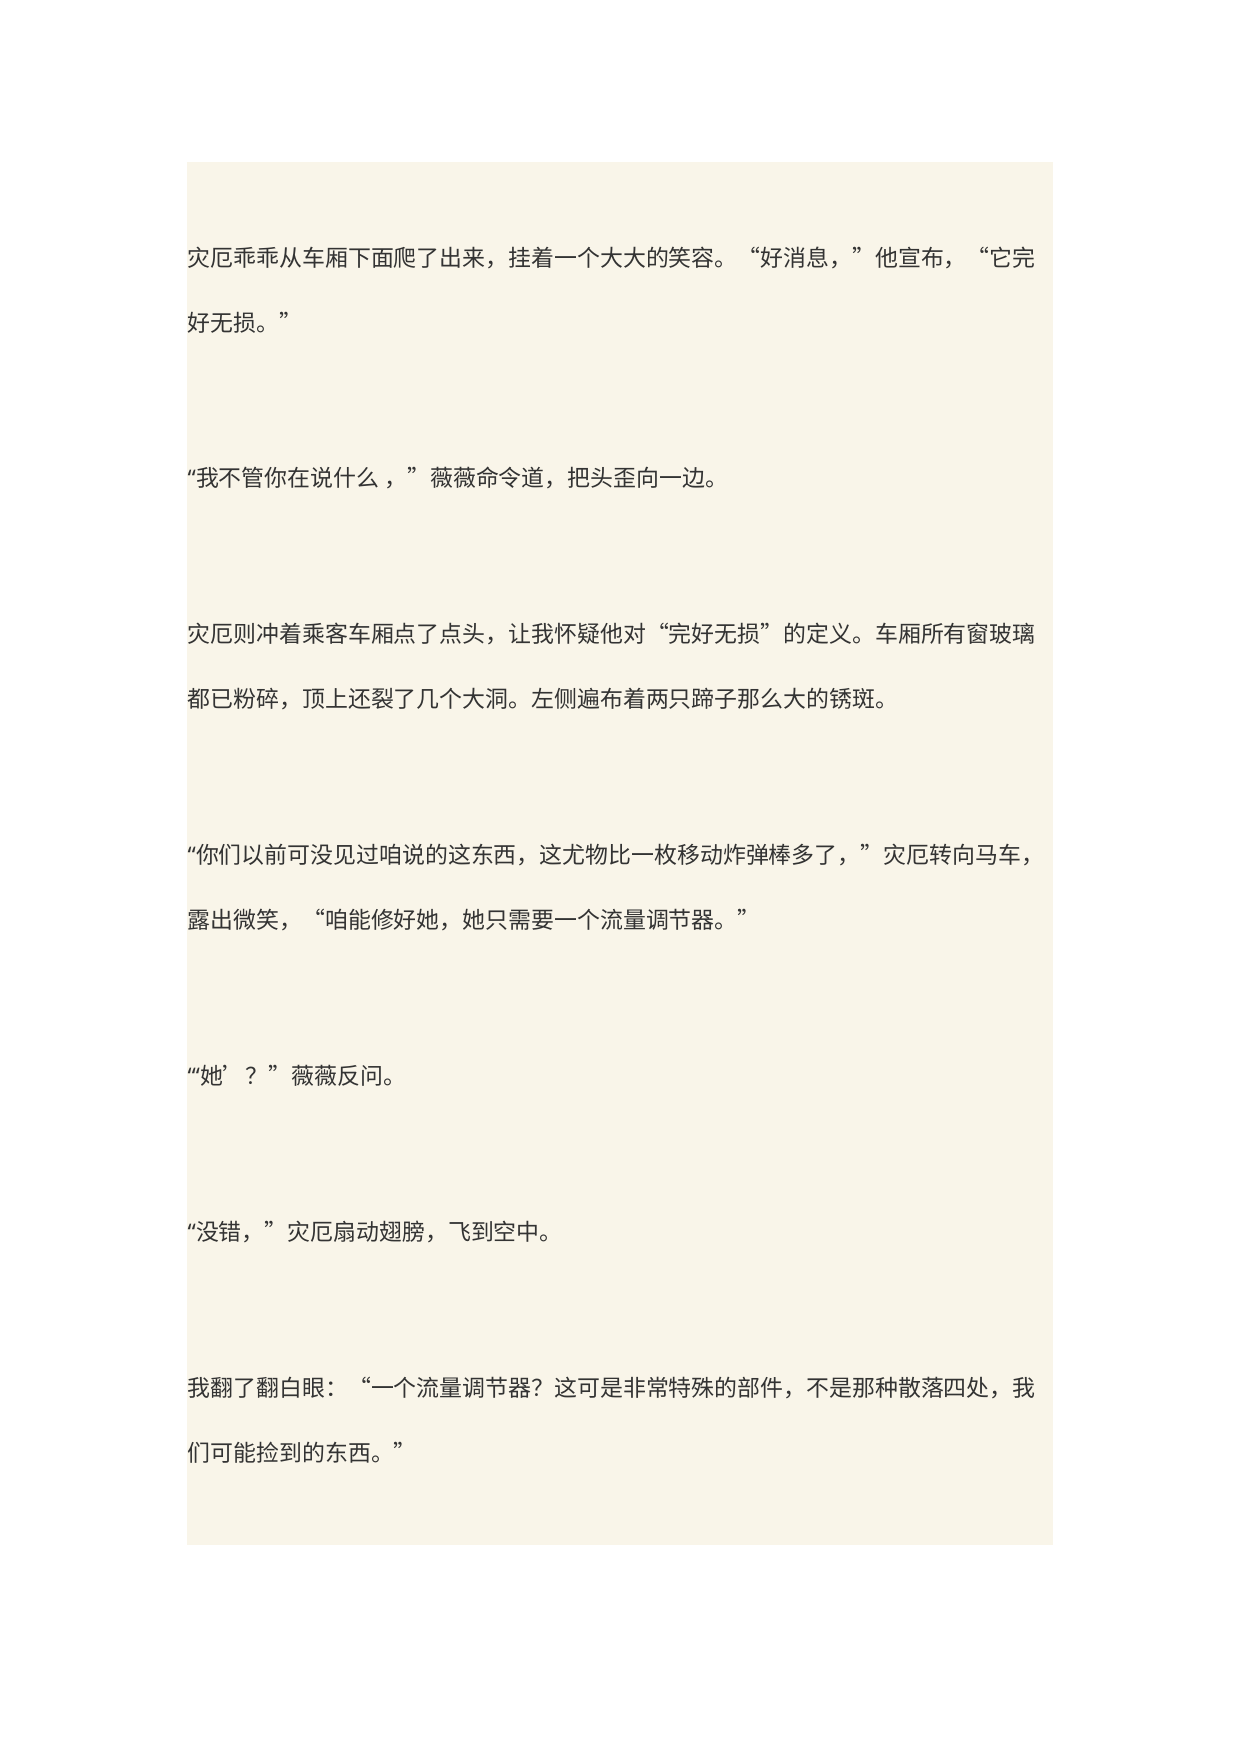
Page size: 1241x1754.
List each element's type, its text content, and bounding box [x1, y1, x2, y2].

text “我不管你在说什么 ，”薇薇命令道，把头歪向一边。 [187, 444, 1053, 509]
text 灾厄则冲着乘客车厢点了点头，让我怀疑他对“完好无损”的定义。车厢所有窗玻璃都已粉碎，顶上还裂了几个大洞。左侧遍布着两只蹄子那么大的锈斑。 [187, 600, 1053, 730]
text 我翻了翻白眼：“一个流量调节器？这可是非常特殊的部件，不是那种散落四处，我们可能捡到的东西。” [187, 1354, 1053, 1484]
text “没错，”灾厄扇动翅膀，飞到空中。 [187, 1198, 1053, 1263]
text “你们以前可没见过咱说的这东西，这尤物比一枚移动炸弹棒多了，”灾厄转向马车，露出微笑，“咱能修好她，她只需要一个流量调节器。” [187, 821, 1053, 951]
text “‘她’？”薇薇反问。 [187, 1042, 1053, 1107]
text 灾厄乖乖从车厢下面爬了出来，挂着一个大大的笑容。“好消息，”他宣布，“它完好无损。” [187, 224, 1053, 354]
